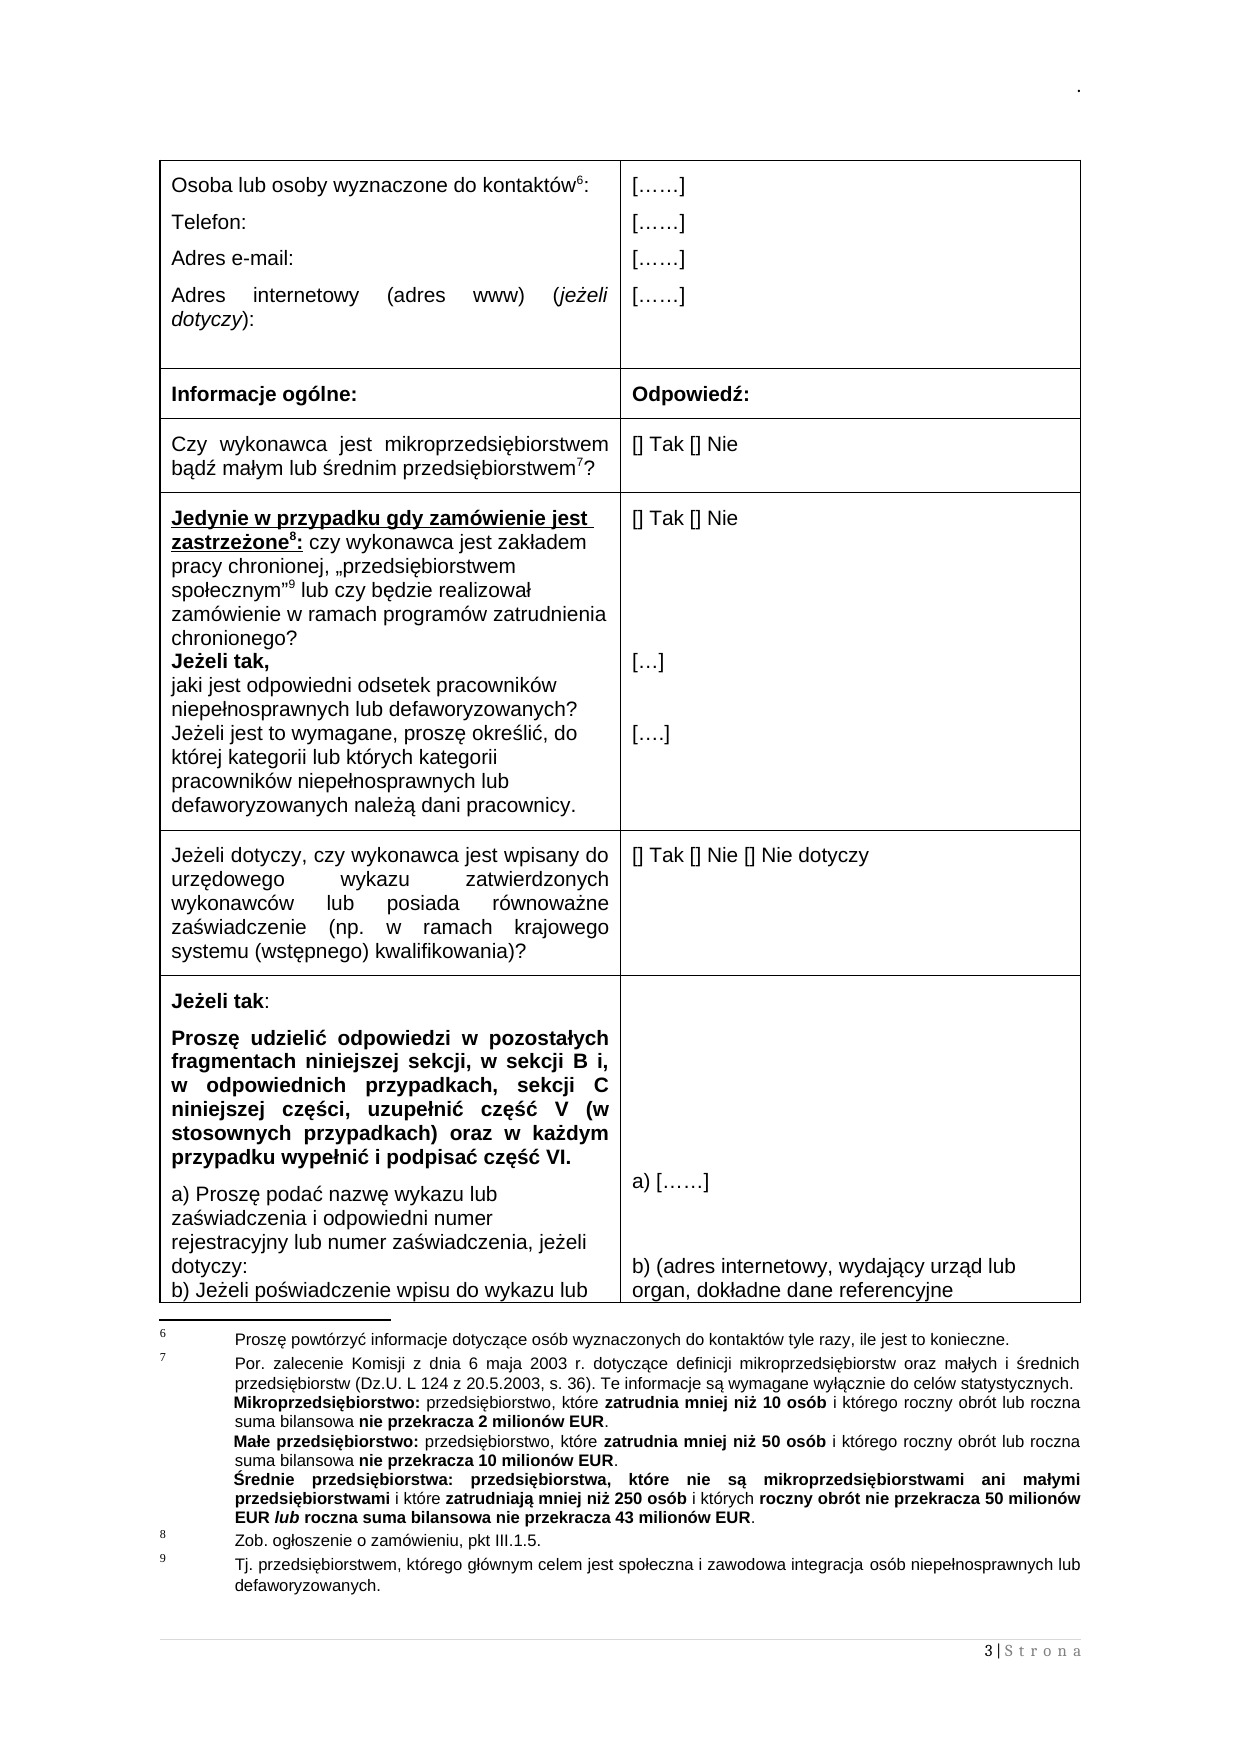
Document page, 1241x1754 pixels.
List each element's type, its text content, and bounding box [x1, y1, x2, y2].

table_cell [] Tak [] Nie [] Nie dotyczy [621, 831, 1080, 975]
table_cell [……] [……] [……] [……] [621, 161, 1080, 368]
table_cell Odpowiedź: [621, 369, 1080, 418]
table_cell Informacje ogólne: [161, 369, 620, 418]
table_cell Czy wykonawca jest mikroprzedsiębiorstwem bądź małym lub średnim przedsiębiorstwem? [161, 419, 620, 492]
table_cell [] Tak [] Nie […] [….] [621, 493, 1080, 829]
table_cell Osoba lub osoby wyznaczone do kontaktów: Telefon: Adres e-mail: Adres internetowy (adres www) (jeżeli dotyczy): [161, 161, 620, 368]
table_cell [161, 976, 620, 1302]
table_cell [621, 976, 1080, 1302]
table_cell Jedynie w przypadku gdy zamówienie jest zastrzeżone: czy wykonawca jest zakładem pracy chronionej, „przedsiębiorstwem społecznym” lub czy będzie realizował zamówienie w ramach programów zatrudnienia chronionego? Jeżeli tak, jaki jest odpowiedni odsetek pracowników niepełnosprawnych lub defaworyzowanych? Jeżeli jest to wymagane, proszę określić, do której kategorii lub których kategorii pracowników niepełnosprawnych lub defaworyzowanych należą dani pracownicy. [161, 493, 620, 829]
table_cell [] Tak [] Nie [621, 419, 1080, 492]
table_cell Jeżeli dotyczy, czy wykonawca jest wpisany do urzędowego wykazu zatwierdzonych wykonawców lub posiada równoważne zaświadczenie (np. w ramach krajowego systemu (wstępnego) kwalifikowania)? [161, 831, 620, 975]
